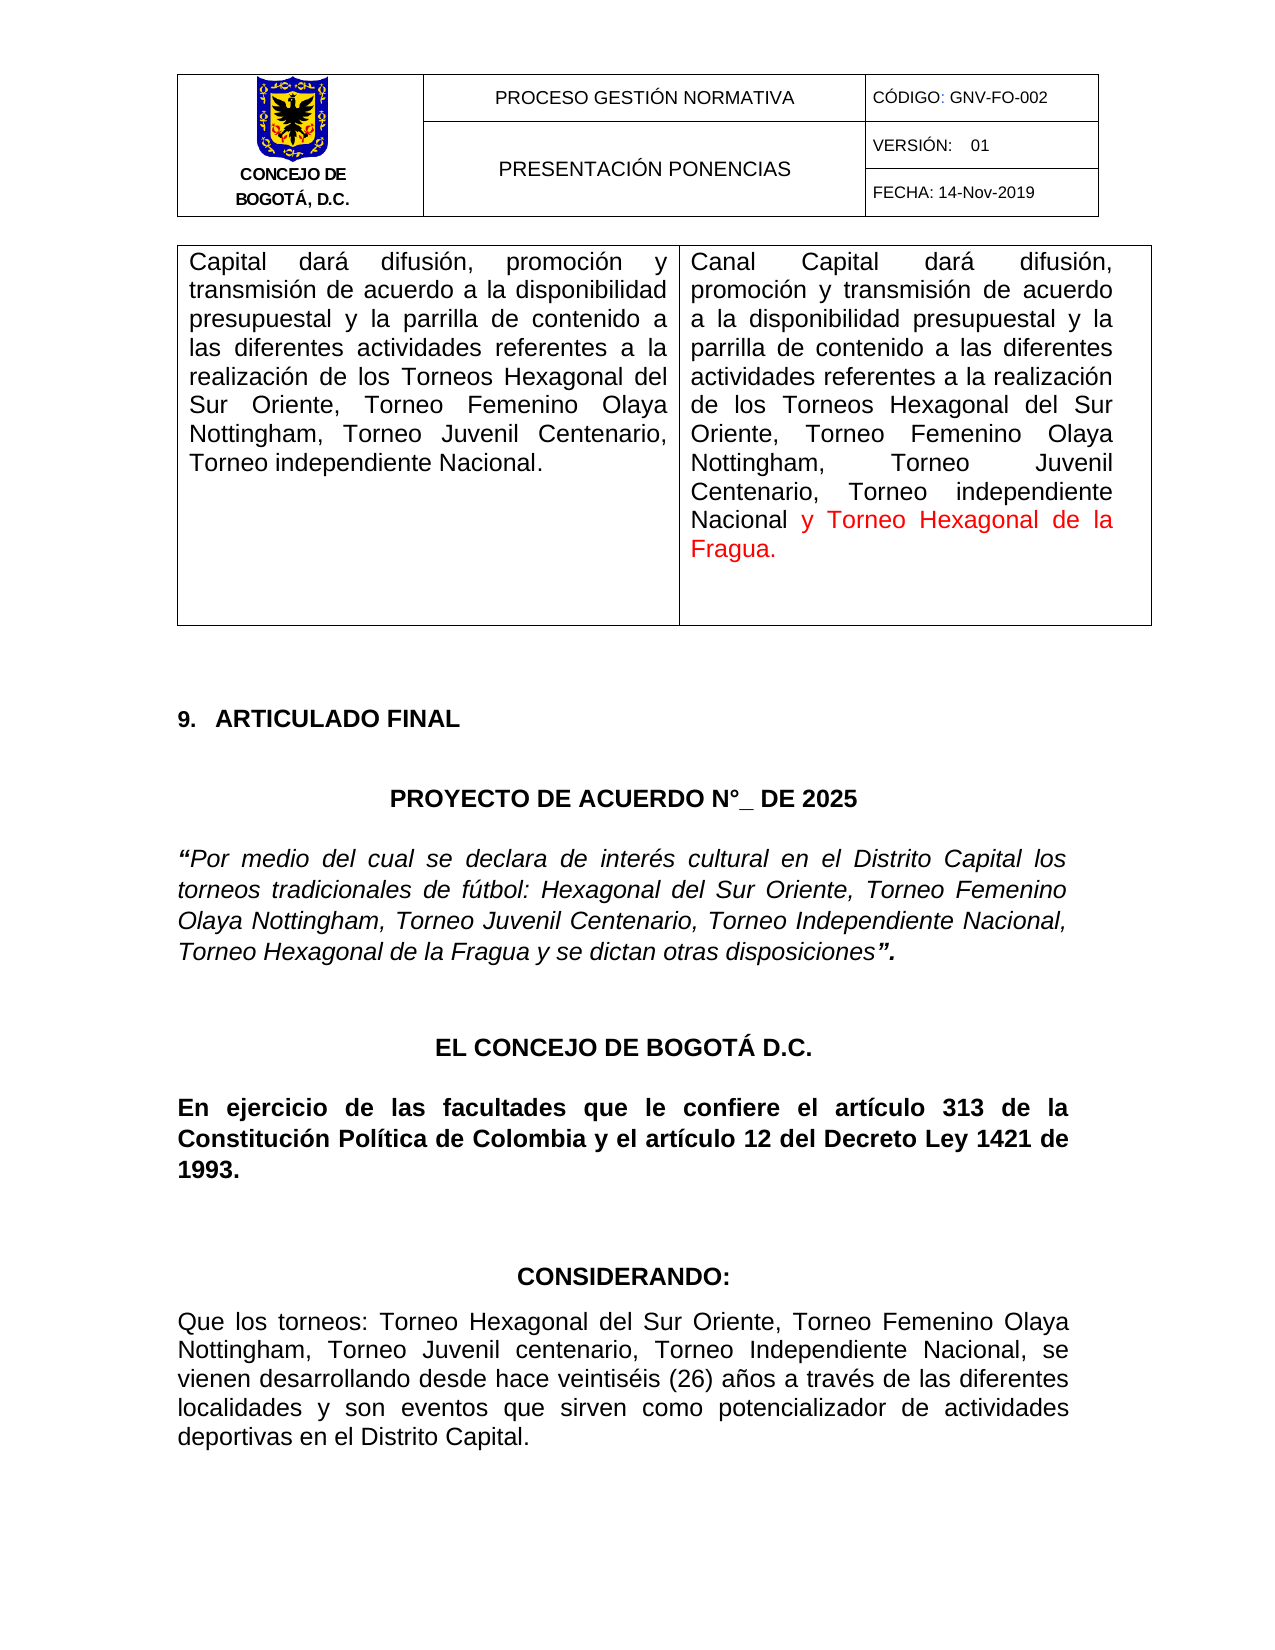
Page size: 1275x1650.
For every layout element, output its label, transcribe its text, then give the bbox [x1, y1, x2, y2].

text CONSIDERANDO: [177, 1262, 1070, 1291]
text “Por medio del cual se declara de interés cultural en el Distrito Capital los torneos tradicionales de fútbol: Hexagonal del Sur Oriente, Torneo Femenino Olaya Nottingham, Torneo Juvenil Centenario, Torneo Independiente Nacional, Torneo Hexagonal de la Fragua y se dictan otras disposiciones”. [177, 844, 1070, 966]
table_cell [178, 246, 679, 624]
list ARTICULADO FINAL [177, 704, 1098, 732]
text PROYECTO DE ACUERDO N°_ DE 2025 [177, 784, 1070, 813]
text EL CONCEJO DE BOGOTÁ D.C. [177, 1033, 1070, 1062]
text Que los torneos: Torneo Hexagonal del Sur Oriente, Torneo Femenino Olaya Nottingham, Torneo Juvenil centenario, Torneo Independiente Nacional, se vienen desarrollando desde hace veintiséis (26) años a través de las diferentes localidades y son eventos que sirven como potencializador de actividades deportivas en el Distrito Capital. [177, 1307, 1070, 1450]
text En ejercicio de las facultades que le confiere el artículo 313 de la Constitución Política de Colombia y el artículo 12 del Decreto Ley 1421 de 1993. [177, 1093, 1070, 1183]
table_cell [680, 246, 1151, 624]
